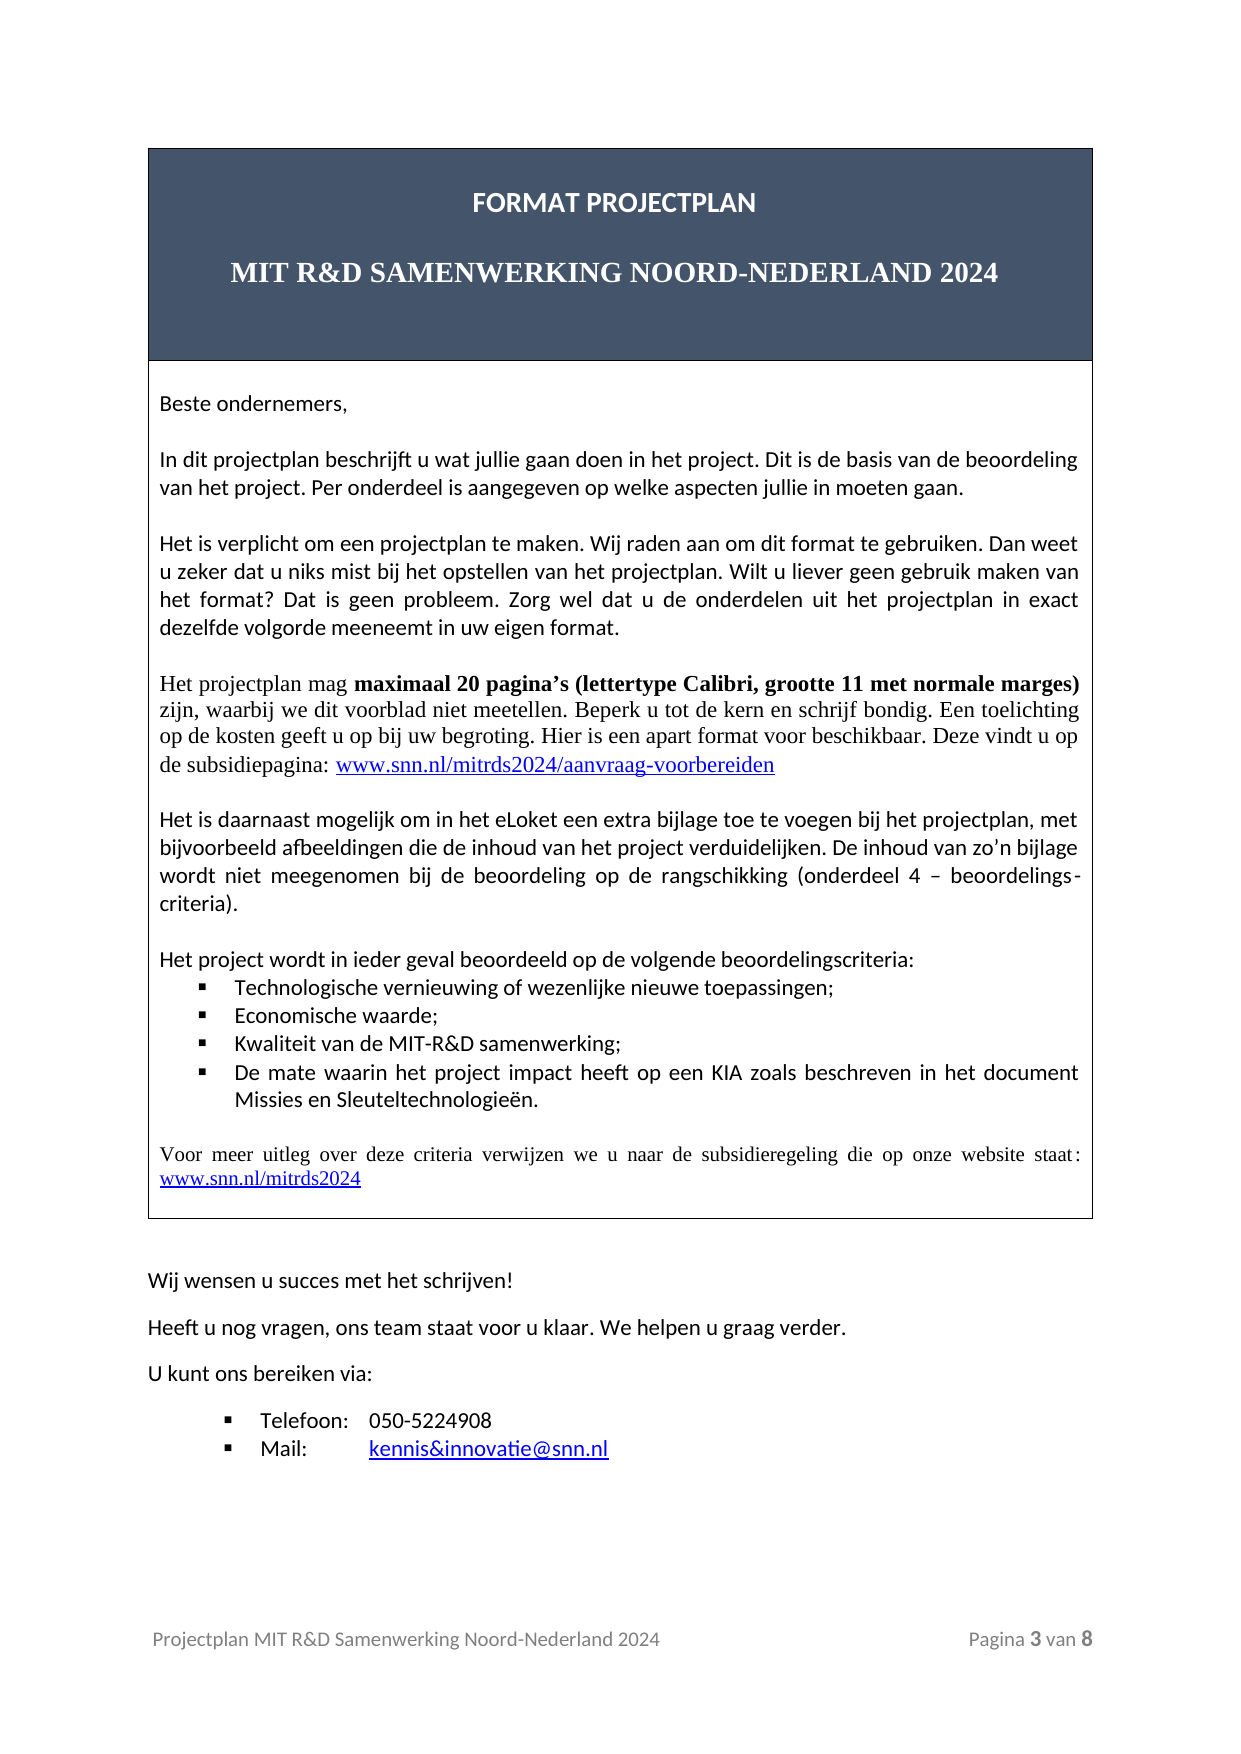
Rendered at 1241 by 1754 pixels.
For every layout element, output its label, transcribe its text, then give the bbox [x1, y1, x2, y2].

text Heeft u nog vragen, ons team staat voor u klaar. We helpen u graag verder. [148, 1313, 1093, 1341]
text Wij wensen u succes met het schrijven! [148, 1266, 1093, 1294]
text U kunt ons bereiken via: [148, 1359, 1093, 1387]
table_header FORMAT PROJECTPLAN MIT R&D SAMENWERKING NOORD-NEDERLAND 2024 [149, 149, 1092, 360]
list Mail: kennis&innovatie@snn.nl [223, 1434, 1093, 1462]
table_cell Beste ondernemers, In dit projectplan beschrijft u wat jullie gaan doen in het project. Dit is de basis van de beoordeling van het project. Per onderdeel is aangegeven op welke aspecten jullie in moeten gaan. Het is verplicht om een projectplan te maken. Wij raden aan om dit format te gebruiken. Dan weet u zeker dat u niks mist bij het opstellen van het projectplan. Wilt u liever geen gebruik maken van het format? Dat is geen probleem. Zorg wel dat u de onderdelen uit het projectplan in exact dezelfde volgorde meeneemt in uw eigen format. Het projectplan mag maximaal 20 pagina’s (lettertype Calibri, grootte 11 met normale marges) zijn, waarbij we dit voorblad niet meetellen. Beperk u tot de kern en schrijf bondig. Een toelichting op de kosten geeft u op bij uw begroting. Hier is een apart format voor beschikbaar. Deze vindt u op de subsidiepagina: www.snn.nl/mitrds2024/aanvraag-voorbereiden Het is daarnaast mogelijk om in het eLoket een extra bijlage toe te voegen bij het projectplan, met bijvoorbeeld afbeeldingen die de inhoud van het project verduidelijken. De inhoud van zo’n bijlage wordt niet meegenomen bij de beoordeling op de rangschikking (onderdeel 4 – beoordelingscriteria). Het project wordt in ieder geval beoordeeld op de volgende beoordelingscriteria: Technologische vernieuwing of wezenlijke nieuwe toepassingen; Economische waarde; Kwaliteit van de MIT-R&D samenwerking; De mate waarin het project impact heeft op een KIA zoals beschreven in het document Missies en Sleuteltechnologieën. Voor meer uitleg over deze criteria verwijzen we u naar de subsidieregeling die op onze website staat: www.snn.nl/mitrds2024 [149, 361, 1092, 1218]
list Telefoon: 050-5224908 [223, 1406, 1093, 1434]
